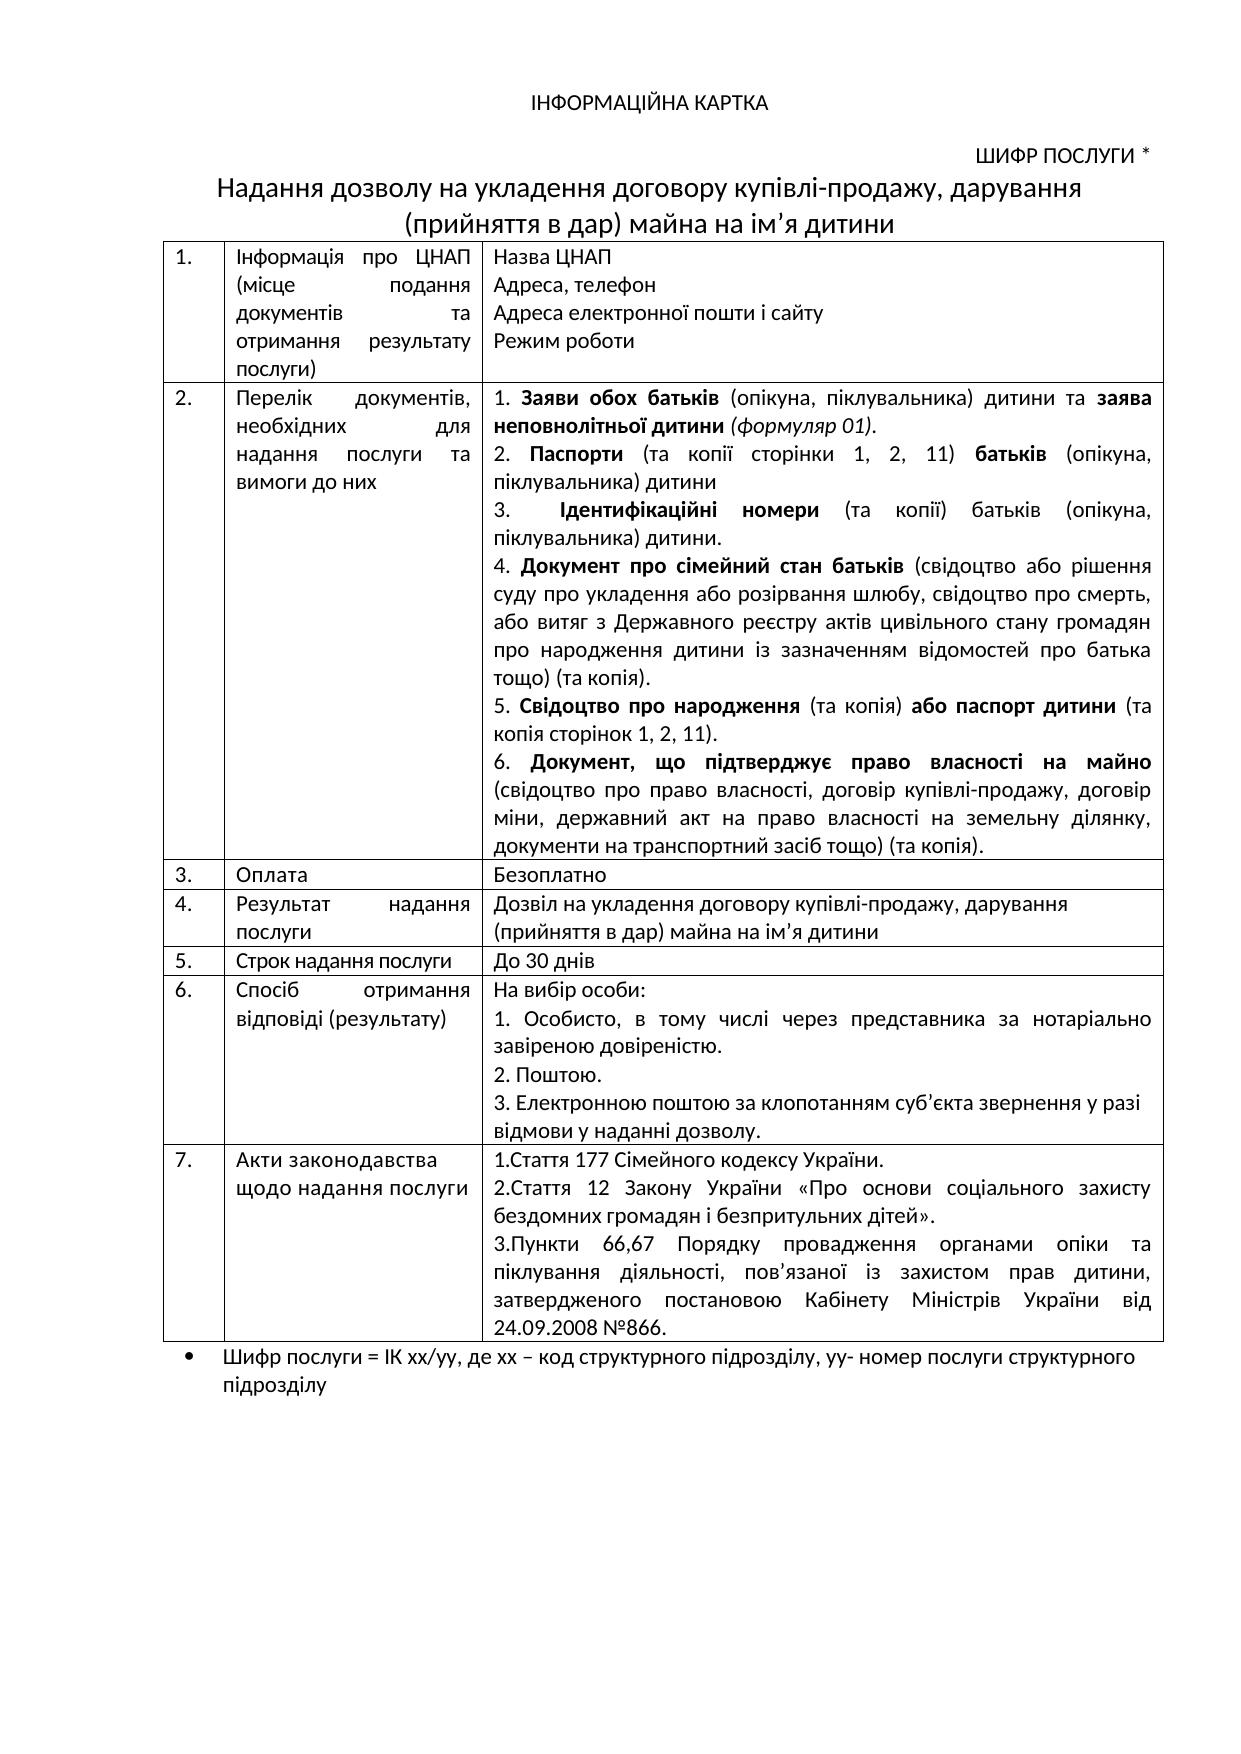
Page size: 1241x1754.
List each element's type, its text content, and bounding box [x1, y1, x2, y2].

table_cell Оплата [225, 860, 482, 888]
table_cell Спосіб отримання відповіді (результату) [225, 976, 482, 1144]
table_cell Дозвіл на укладення договору купівлі-продажу, дарування (прийняття в дар) майна на ім’я дитини [483, 890, 1163, 946]
list Шифр послуги = ІК хх/уу, де хх – код структурного підрозділу, уу- номер послуги структурного підрозділу [185, 1342, 1152, 1398]
table_cell Безоплатно [483, 860, 1163, 888]
table_cell 6. [164, 976, 224, 1144]
table_cell Акти законодавства щодо надання послуги [225, 1145, 482, 1341]
table_cell Результат надання послуги [225, 890, 482, 946]
table_cell 7. [164, 1145, 224, 1341]
table_cell 4. [164, 890, 224, 946]
table_cell 2. [164, 383, 224, 859]
table_cell 1. Заяви обох батьків (опікуна, піклувальника) дитини та заява неповнолітньої дитини (формуляр 01). 2. Паспорти (та копії сторінки 1, 2, 11) батьків (опікуна, піклувальника) дитини 3. Ідентифікаційні номери (та копії) батьків (опікуна, піклувальника) дитини. 4. Документ про сімейний стан батьків (свідоцтво або рішення суду про укладення або розірвання шлюбу, свідоцтво про смерть, або витяг з Державного реєстру актів цивільного стану громадян про народження дитини із зазначенням відомостей про батька тощо) (та копія). 5. Свідоцтво про народження (та копія) або паспорт дитини (та копія сторінок 1, 2, 11). 6. Документ, що підтверджує право власності на майно (свідоцтво про право власності, договір купівлі-продажу, договір міни, державний акт на право власності на земельну ділянку, документи на транспортний засіб тощо) (та копія). [483, 383, 1163, 859]
table_cell 1.Стаття 177 Сімейного кодексу України. 2.Стаття 12 Закону України «Про основи соціального захисту бездомних громадян і безпритульних дітей». 3.Пункти 66,67 Порядку провадження органами опіки та піклування діяльності, пов’язаної із захистом прав дитини, затвердженого постановою Кабінету Міністрів України від 24.09.2008 №866. [483, 1145, 1163, 1341]
table_header Назва ЦНАП Адреса, телефон Адреса електронної пошти і сайту Режим роботи [483, 242, 1163, 382]
table_cell Строк надання послуги [225, 947, 482, 974]
table_header 1. [164, 242, 224, 382]
text ШИФР ПОСЛУГИ * [148, 142, 1152, 169]
table_cell На вибір особи: 1. Особисто, в тому числі через представника за нотаріально завіреною довіреністю. 2. Поштою. 3. Електронною поштою за клопотанням суб’єкта звернення у разі відмови у наданні дозволу. [483, 976, 1163, 1144]
text ІНФОРМАЦІЙНА КАРТКА [148, 88, 1152, 117]
table_cell 5. [164, 947, 224, 974]
table_cell 3. [164, 860, 224, 888]
table_cell Перелік документів, необхідних для надання послуги та вимоги до них [225, 383, 482, 859]
table_header Інформація про ЦНАП (місце подання документів та отримання результату послуги) [225, 242, 482, 382]
text Надання дозволу на укладення договору купівлі-продажу, дарування (прийняття в дар) майна на ім’я дитини [148, 169, 1152, 241]
